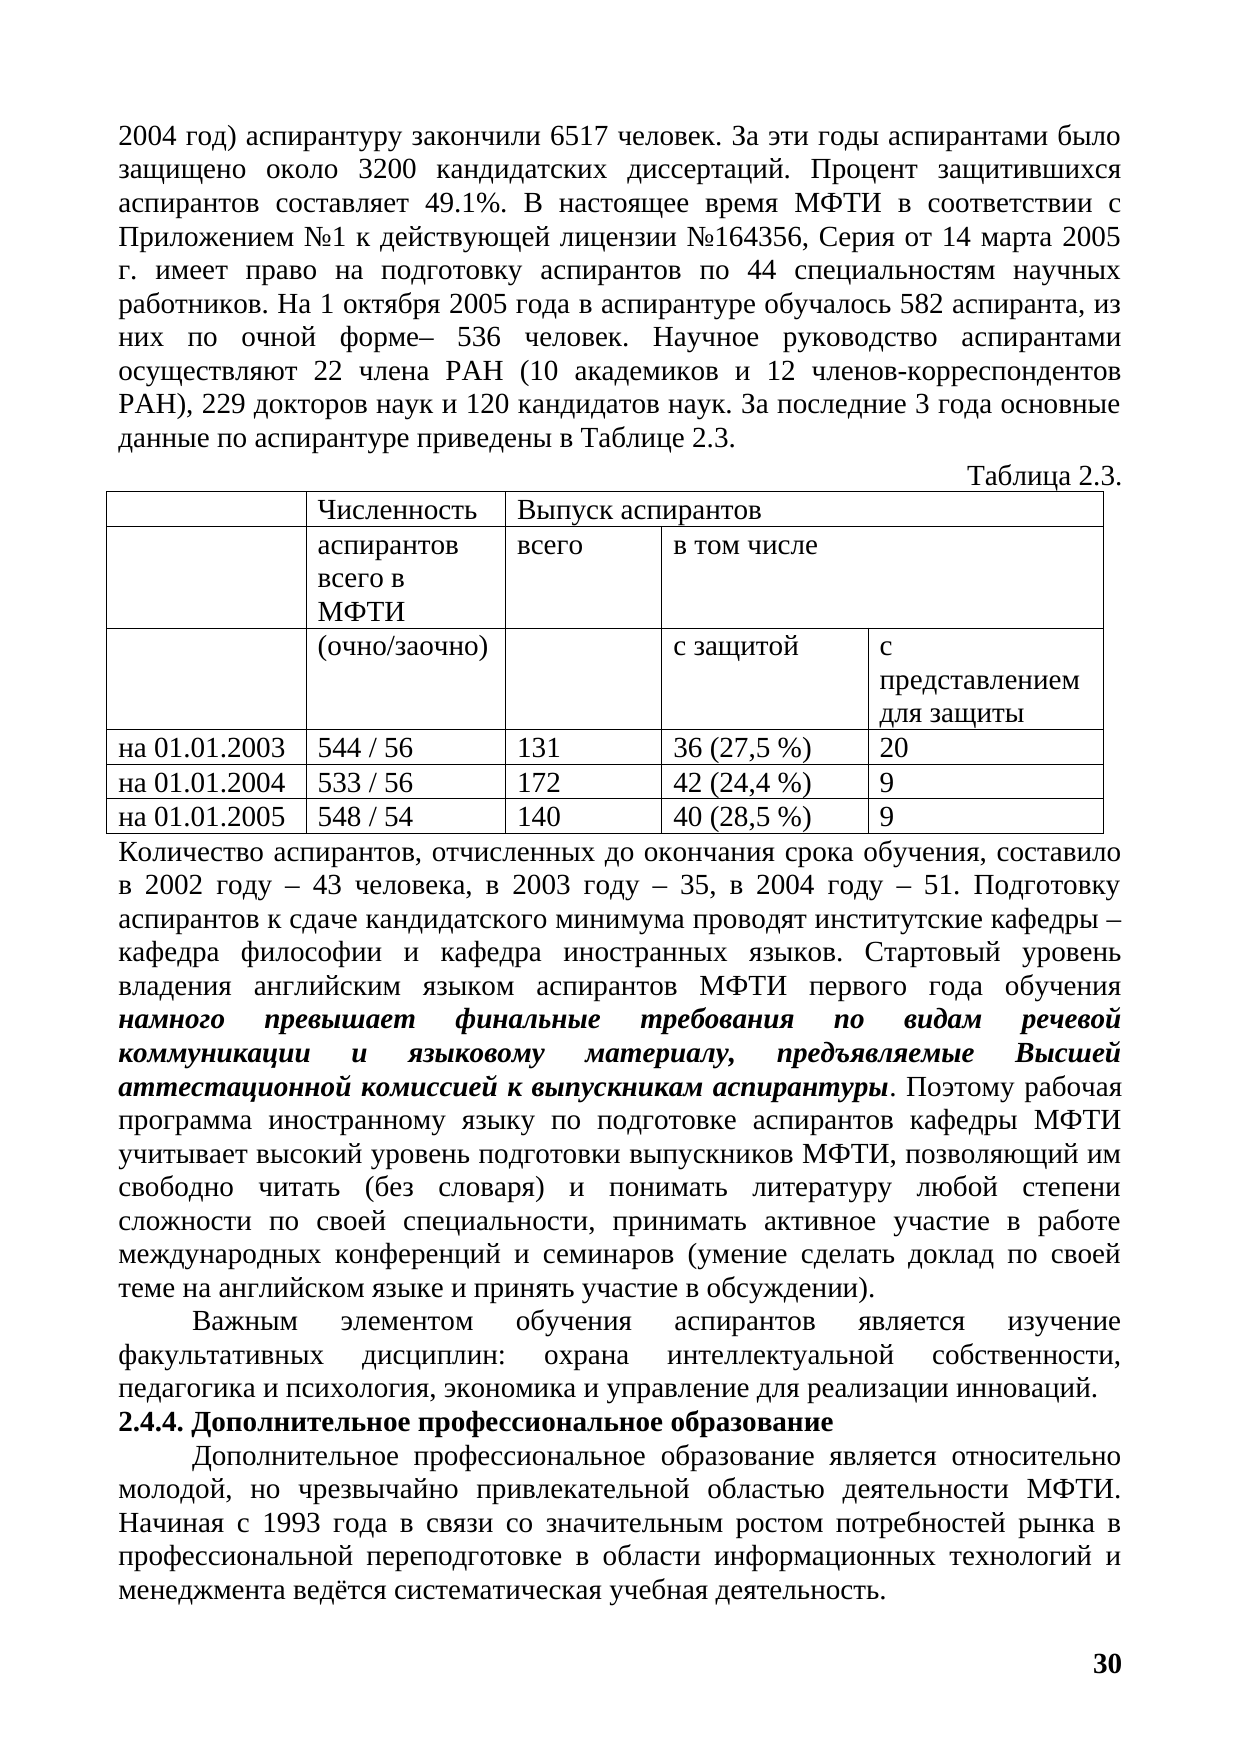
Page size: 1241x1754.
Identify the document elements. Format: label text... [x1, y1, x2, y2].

table_cell [107, 527, 306, 627]
table_cell (очно/заочно) [307, 629, 505, 729]
table_cell 172 [506, 765, 661, 798]
table_cell всего [506, 527, 661, 627]
table_cell [107, 629, 306, 729]
table_cell 131 [506, 730, 661, 764]
table_cell в том числе [662, 527, 1103, 627]
text 2.4.4. Дополнительное профессиональное образование [118, 1404, 1122, 1438]
table_header Численность [307, 492, 505, 526]
table_cell на 01.01.2005 [107, 799, 306, 833]
table_cell на 01.01.2003 [107, 730, 306, 764]
table_cell 544 / 56 [307, 730, 505, 764]
text Важным элементом обучения аспирантов является изучение факультативных дисциплин: охрана интеллектуальной собственности, педагогика и психология, экономика и управление для реализации инноваций. [118, 1303, 1122, 1404]
table_header [107, 492, 306, 526]
table_cell 42 (24,4 %) [662, 765, 868, 798]
table_header Выпуск аспирантов [506, 492, 1103, 526]
table_cell 9 [869, 765, 1103, 798]
table_cell аспирантов всего в МФТИ [307, 527, 505, 627]
table_cell [506, 629, 661, 729]
table_cell 9 [869, 799, 1103, 833]
text Количество аспирантов, отчисленных до окончания срока обучения, составило в 2002 году – 43 человека, в 2003 году – 35, в 2004 году – 51. Подготовку аспирантов к сдаче кандидатского минимума проводят институтские кафедры – кафедра философии и кафедра иностранных языков. Стартовый уровень владения английским языком аспирантов МФТИ первого года обучения намного превышает финальные требования по видам речевой коммуникации и языковому материалу, предъявляемые Высшей аттестационной комиссией к выпускникам аспирантуры. Поэтому рабочая программа иностранному языку по подготовке аспирантов кафедры МФТИ учитывает высокий уровень подготовки выпускников МФТИ, позволяющий им свободно читать (без словаря) и понимать литературу любой степени сложности по своей специальности, принимать активное участие в работе международных конференций и семинаров (умение сделать доклад по своей теме на английском языке и принять участие в обсуждении). [118, 834, 1122, 1303]
table_cell на 01.01.2004 [107, 765, 306, 798]
table_cell с защитой [662, 629, 868, 729]
table_cell 140 [506, 799, 661, 833]
text Дополнительное профессиональное образование является относительно молодой, но чрезвычайно привлекательной областью деятельности МФТИ. Начиная с 1993 года в связи со значительным ростом потребностей рынка в профессиональной переподготовке в области информационных технологий и менеджмента ведётся систематическая учебная деятельность. [118, 1438, 1122, 1605]
table_cell 40 (28,5 %) [662, 799, 868, 833]
table_cell 533 / 56 [307, 765, 505, 798]
table_cell 36 (27,5 %) [662, 730, 868, 764]
text Таблица 2.3. [118, 458, 1122, 491]
table_cell 20 [869, 730, 1103, 764]
table_cell с представлением для защиты [869, 629, 1103, 729]
table_cell 548 / 54 [307, 799, 505, 833]
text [118, 118, 1122, 453]
